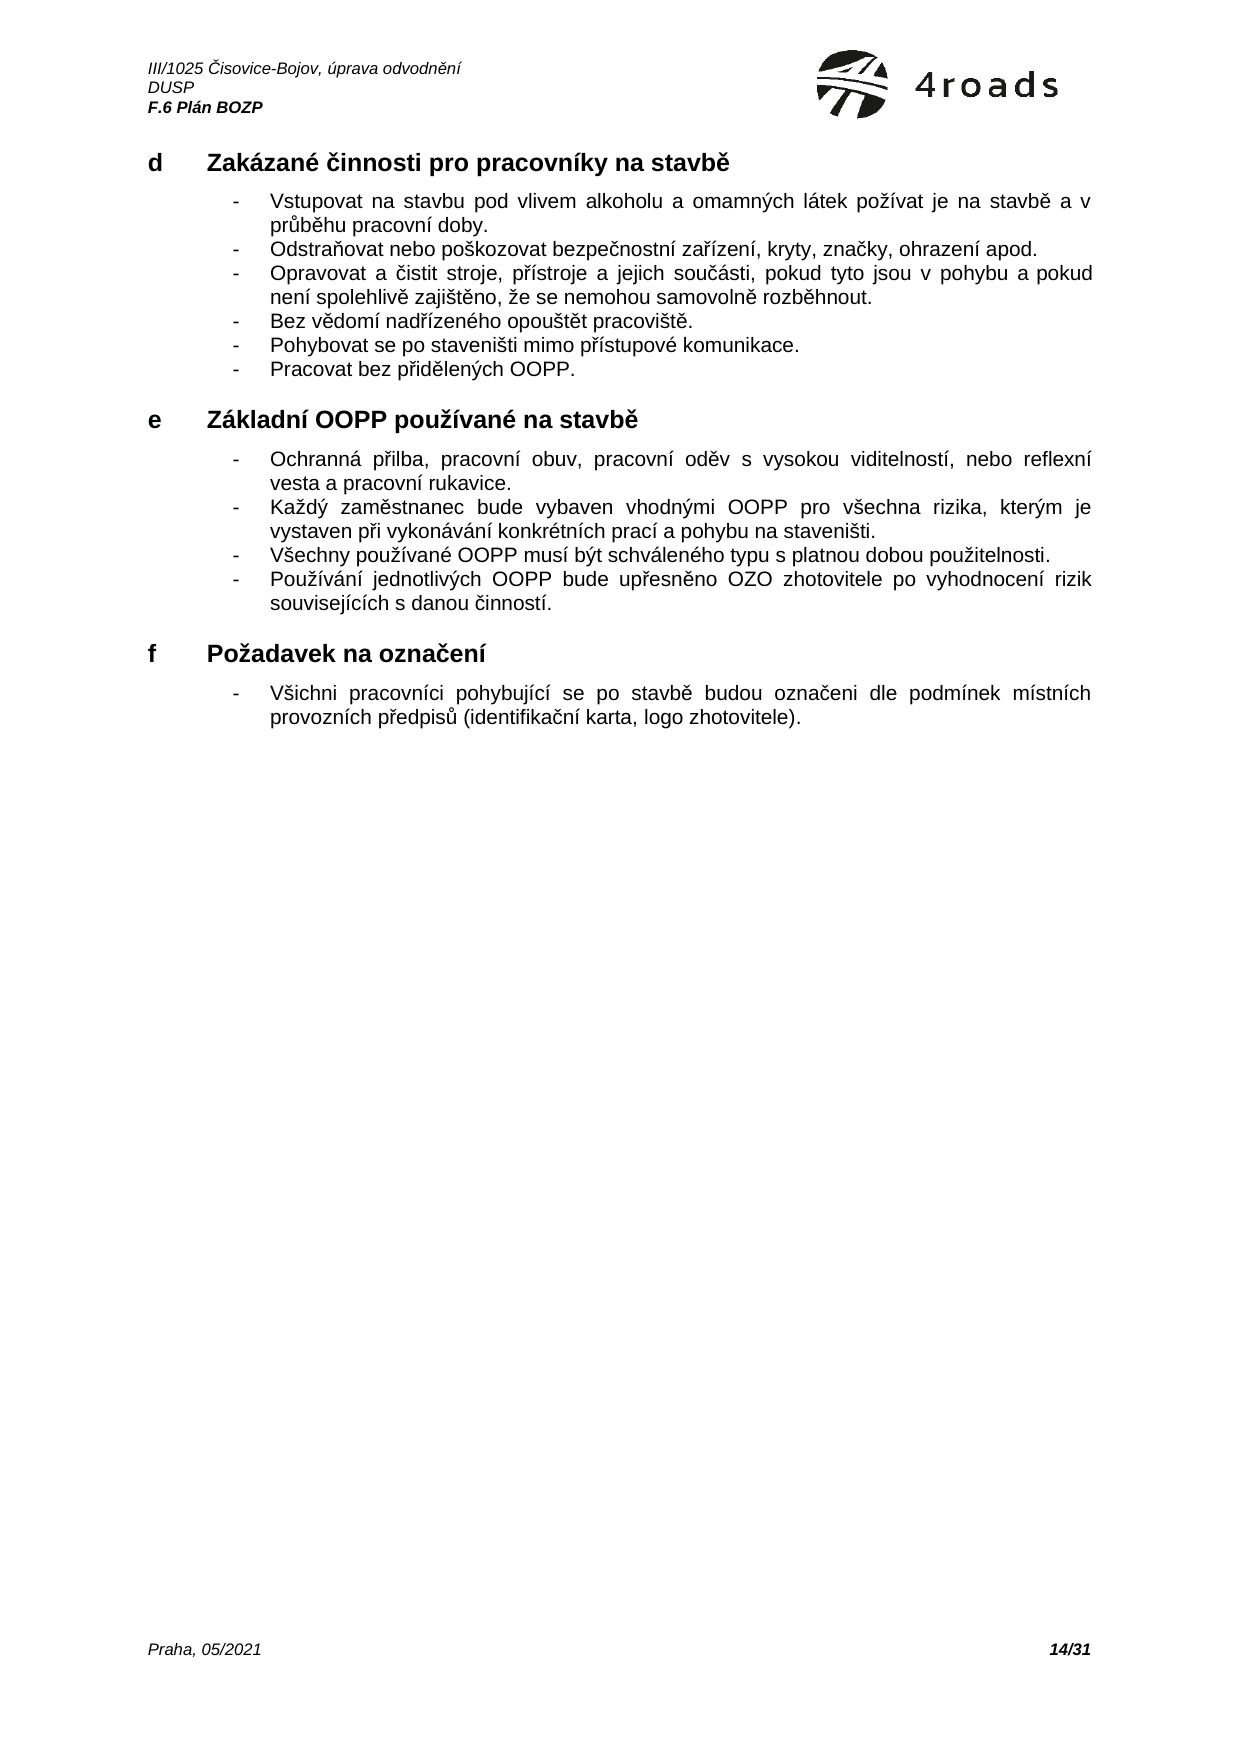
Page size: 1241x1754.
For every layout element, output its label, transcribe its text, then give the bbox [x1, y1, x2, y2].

list Odstraňovat nebo poškozovat bezpečnostní zařízení, kryty, značky, ohrazení apod. [232, 237, 1093, 261]
picture [806, 40, 1073, 132]
list Každý zaměstnanec bude vybaven vhodnými OOPP pro všechna rizika, kterým je vystaven při vykonávání konkrétních prací a pohybu na staveništi. [232, 495, 1093, 543]
list Opravovat a čistit stroje, přístroje a jejich součásti, pokud tyto jsou v pohybu a pokud není spolehlivě zajištěno, že se nemohou samovolně rozběhnout. [232, 261, 1093, 309]
list Pohybovat se po staveništi mimo přístupové komunikace. [232, 333, 1093, 357]
list Pracovat bez přidělených OOPP. [232, 357, 1093, 381]
list Všichni pracovníci pohybující se po stavbě budou označeni dle podmínek místních provozních předpisů (identifikační karta, logo zhotovitele). [232, 681, 1093, 729]
list Vstupovat na stavbu pod vlivem alkoholu a omamných látek požívat je na stavbě a v průběhu pracovní doby. [232, 189, 1093, 237]
list Bez vědomí nadřízeného opouštět pracoviště. [232, 309, 1093, 333]
subtitle Základní OOPP používané na stavbě [148, 406, 1093, 434]
subtitle Zakázané činnosti pro pracovníky na stavbě [148, 148, 1093, 176]
list Ochranná přilba, pracovní obuv, pracovní oděv s vysokou viditelností, nebo reflexní vesta a pracovní rukavice. [232, 447, 1093, 495]
list Používání jednotlivých OOPP bude upřesněno OZO zhotovitele po vyhodnocení rizik souvisejících s danou činností. [232, 567, 1093, 614]
subtitle Požadavek na označení [148, 639, 1093, 668]
list Všechny používané OOPP musí být schváleného typu s platnou dobou použitelnosti. [232, 543, 1093, 567]
